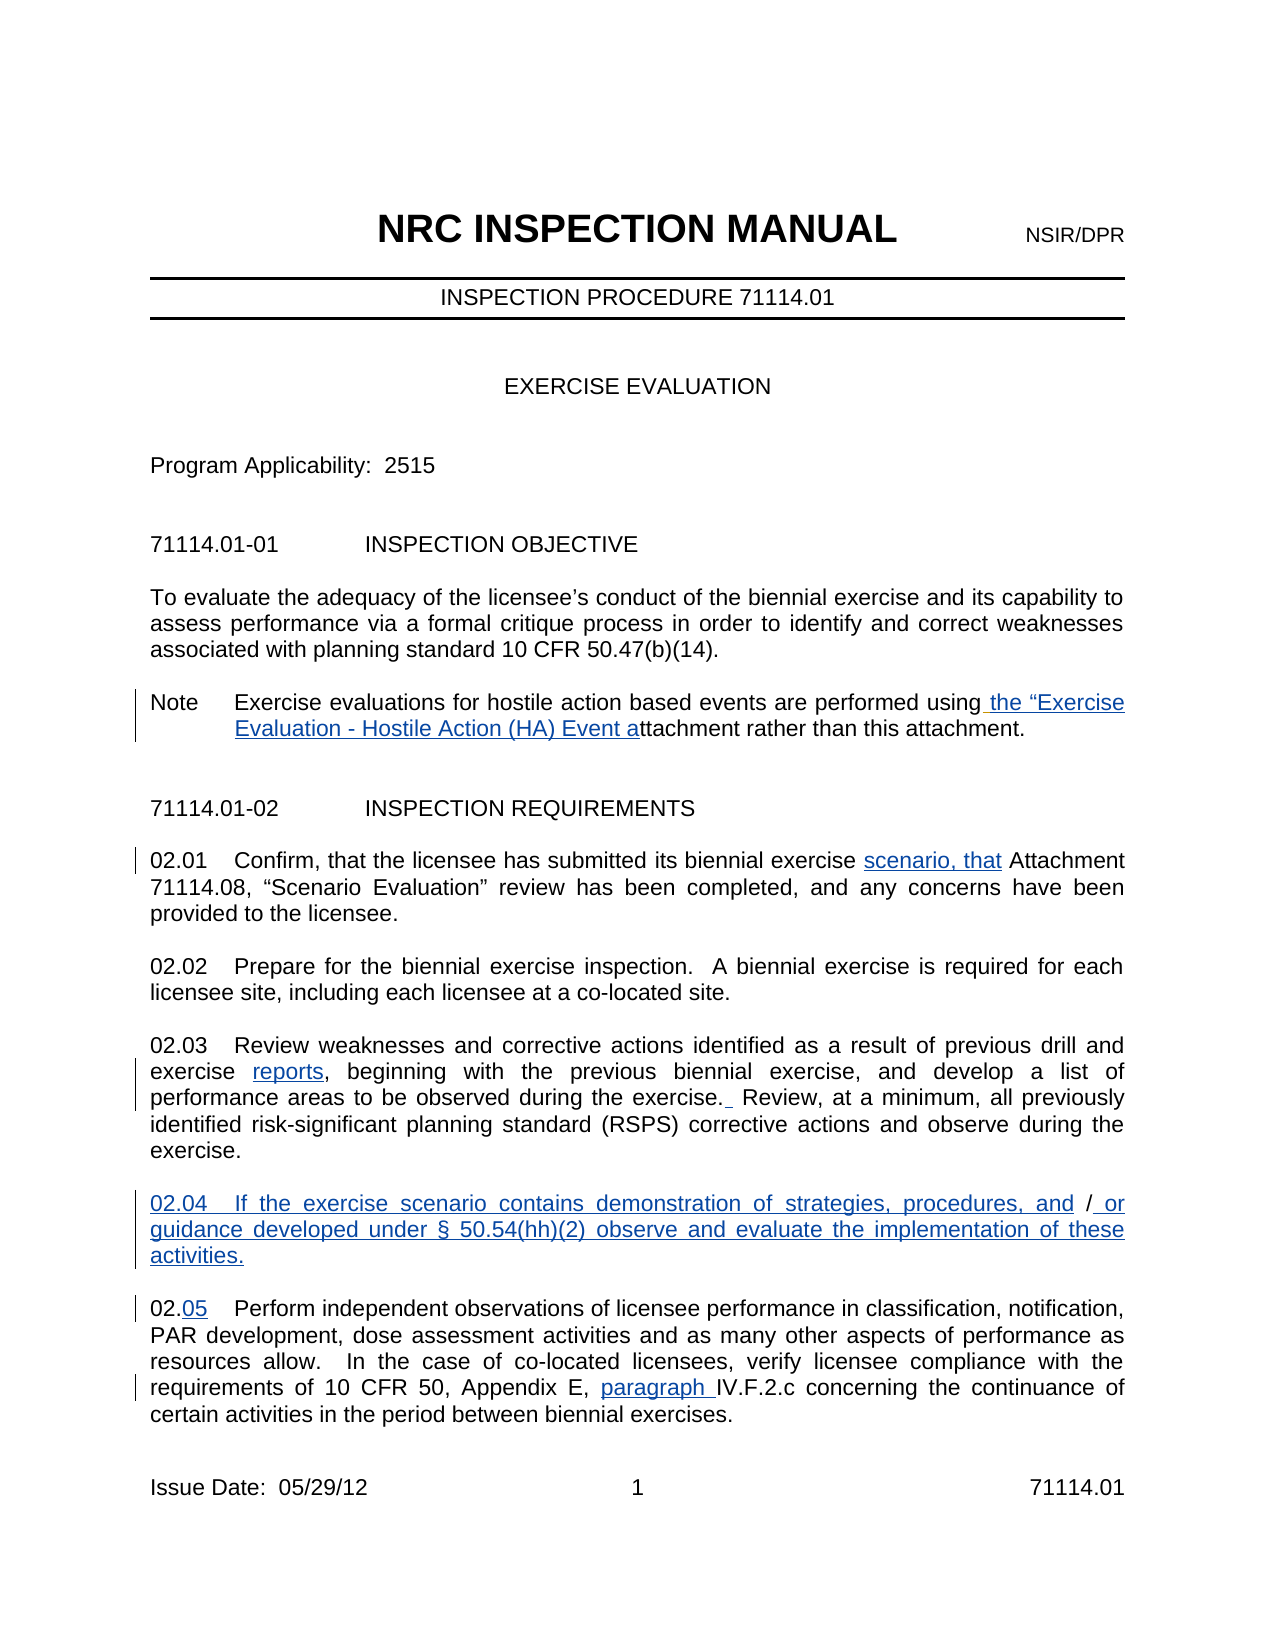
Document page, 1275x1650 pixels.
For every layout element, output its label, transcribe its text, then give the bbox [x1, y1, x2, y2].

text To evaluate the adequacy of the licensee’s conduct of the biennial exercise and its capability to assess performance via a formal critique process in order to identify and correct weaknesses associated with planning standard 10 CFR 50.47(b)(14). [150, 584, 1125, 663]
text 02.01 Confirm, that the licensee has submitted its biennial exercise Attachment 71114.08, “Scenario Evaluation” review has been completed, and any concerns have been provided to the licensee. [150, 847, 1125, 926]
text / [150, 1190, 1125, 1239]
text 02.03 Review weaknesses and corrective actions identified as a result of previous drill and exercise , beginning with the previous biennial exercise, and develop a list of performance areas to be observed during the exercise. Review, at a minimum, all previously identified risk-significant planning standard (RSPS) corrective actions and observe during the exercise. [150, 1032, 1125, 1163]
text INSPECTION PROCEDURE 71114.01 [150, 280, 1125, 317]
text 71114.01-02 INSPECTION REQUIREMENTS [150, 794, 1125, 821]
text Program Applicability: 2515 [150, 452, 1125, 478]
text Note Exercise evaluations for hostile action based events are performed usingttachment rather than this attachment. [150, 689, 1125, 742]
text 02.02 Prepare for the biennial exercise inspection. A biennial exercise is required for each licensee site, including each licensee at a co-located site. [150, 953, 1125, 1005]
text 02. Perform independent observations of licensee performance in classification, notification, PAR development, dose assessment activities and as many other aspects of performance as resources allow. In the case of co-located licensees, verify licensee compliance with the requirements of 10 CFR 50, Appendix E, IV.F.2.c concerning the continuance of certain activities in the period between biennial exercises. [150, 1295, 1125, 1427]
text NRC INSPECTION MANUAL NSIR/DPR [150, 205, 1125, 251]
text EXERCISE EVALUATION [150, 373, 1125, 399]
text 71114.01-01 INSPECTION OBJECTIVE [150, 531, 1125, 557]
text / [150, 1240, 1125, 1269]
